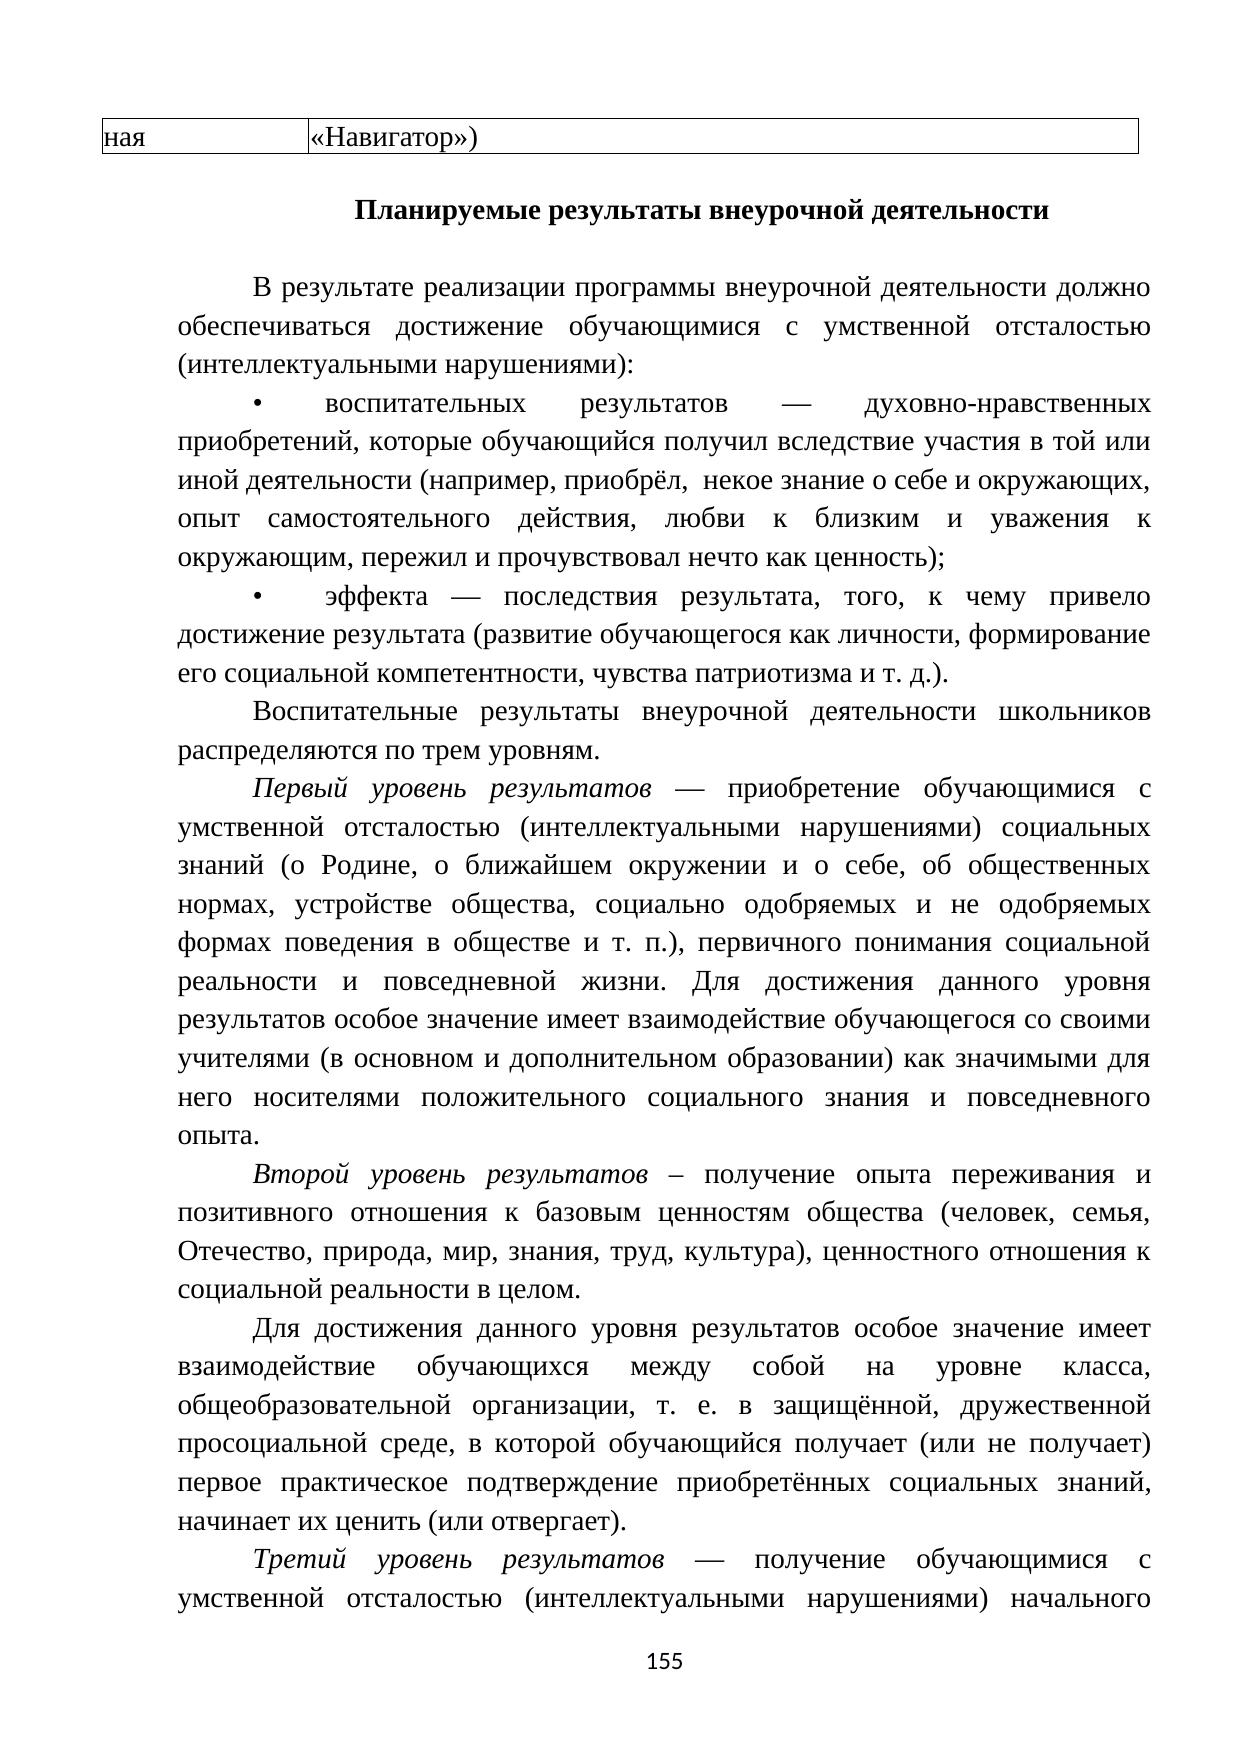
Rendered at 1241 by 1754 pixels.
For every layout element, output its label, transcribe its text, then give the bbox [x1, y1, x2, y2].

text Для достижения данного уровня результатов особое значение имеет взаимодействие обучающихся между собой на уровне класса, общеобразовательной организации, т. е. в защищённой, дружественной просоциальной среде, в которой обучающийся получает (или не получает) первое практическое подтверждение приобретённых социальных знаний, начинает их ценить (или отвергает). [177, 1310, 1152, 1536]
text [177, 1541, 1152, 1613]
text Второй уровень результатов – получение опыта переживания и позитивного отношения к базовым ценностям общества (человек, семья, Отечество, природа, мир, знания, труд, культура), ценностного отношения к социальной реальности в целом. [177, 1156, 1152, 1305]
list эффекта — последствия результата, того, к чему привело достижение результата (развитие обучающегося как личности, формирование его социальной компетентности, чувства патриотизма и т. д.). [177, 578, 1152, 688]
text В результате реализации программы внеурочной деятельности должно обеспечиваться достижение обучающимися с умственной отсталостью (интеллектуальными нарушениями): [177, 269, 1152, 380]
text Воспитательные результаты внеурочной деятельности школьников распределяются по трем уровням. [177, 693, 1152, 765]
text Первый уровень результатов — приобретение обучающимися с умственной отсталостью (интеллектуальными нарушениями) социальных знаний (о Родине, о ближайшем окружении и о себе, об общественных нормах, устройстве общества, социально одобряемых и не одобряемых формах поведения в обществе и т. п.), первичного понимания социальной реальности и повседневной жизни. Для достижения данного уровня результатов особое значение имеет взаимодействие обучающегося со своими учителями (в основном и дополнительном образовании) как значимыми для него носителями положительного социального знания и повседневного опыта. [177, 770, 1152, 1151]
text Планируемые результаты внеурочной деятельности [177, 192, 1152, 226]
list воспитательных результатов — духовно-нравственных приобретений, которые обучающийся получил вследствие участия в той или иной деятельности (например, приобрёл, некое знание о себе и окружающих, опыт самостоятельного действия, любви к близким и уважения к окружающим, пережил и прочувствовал нечто как ценность); [177, 385, 1152, 573]
